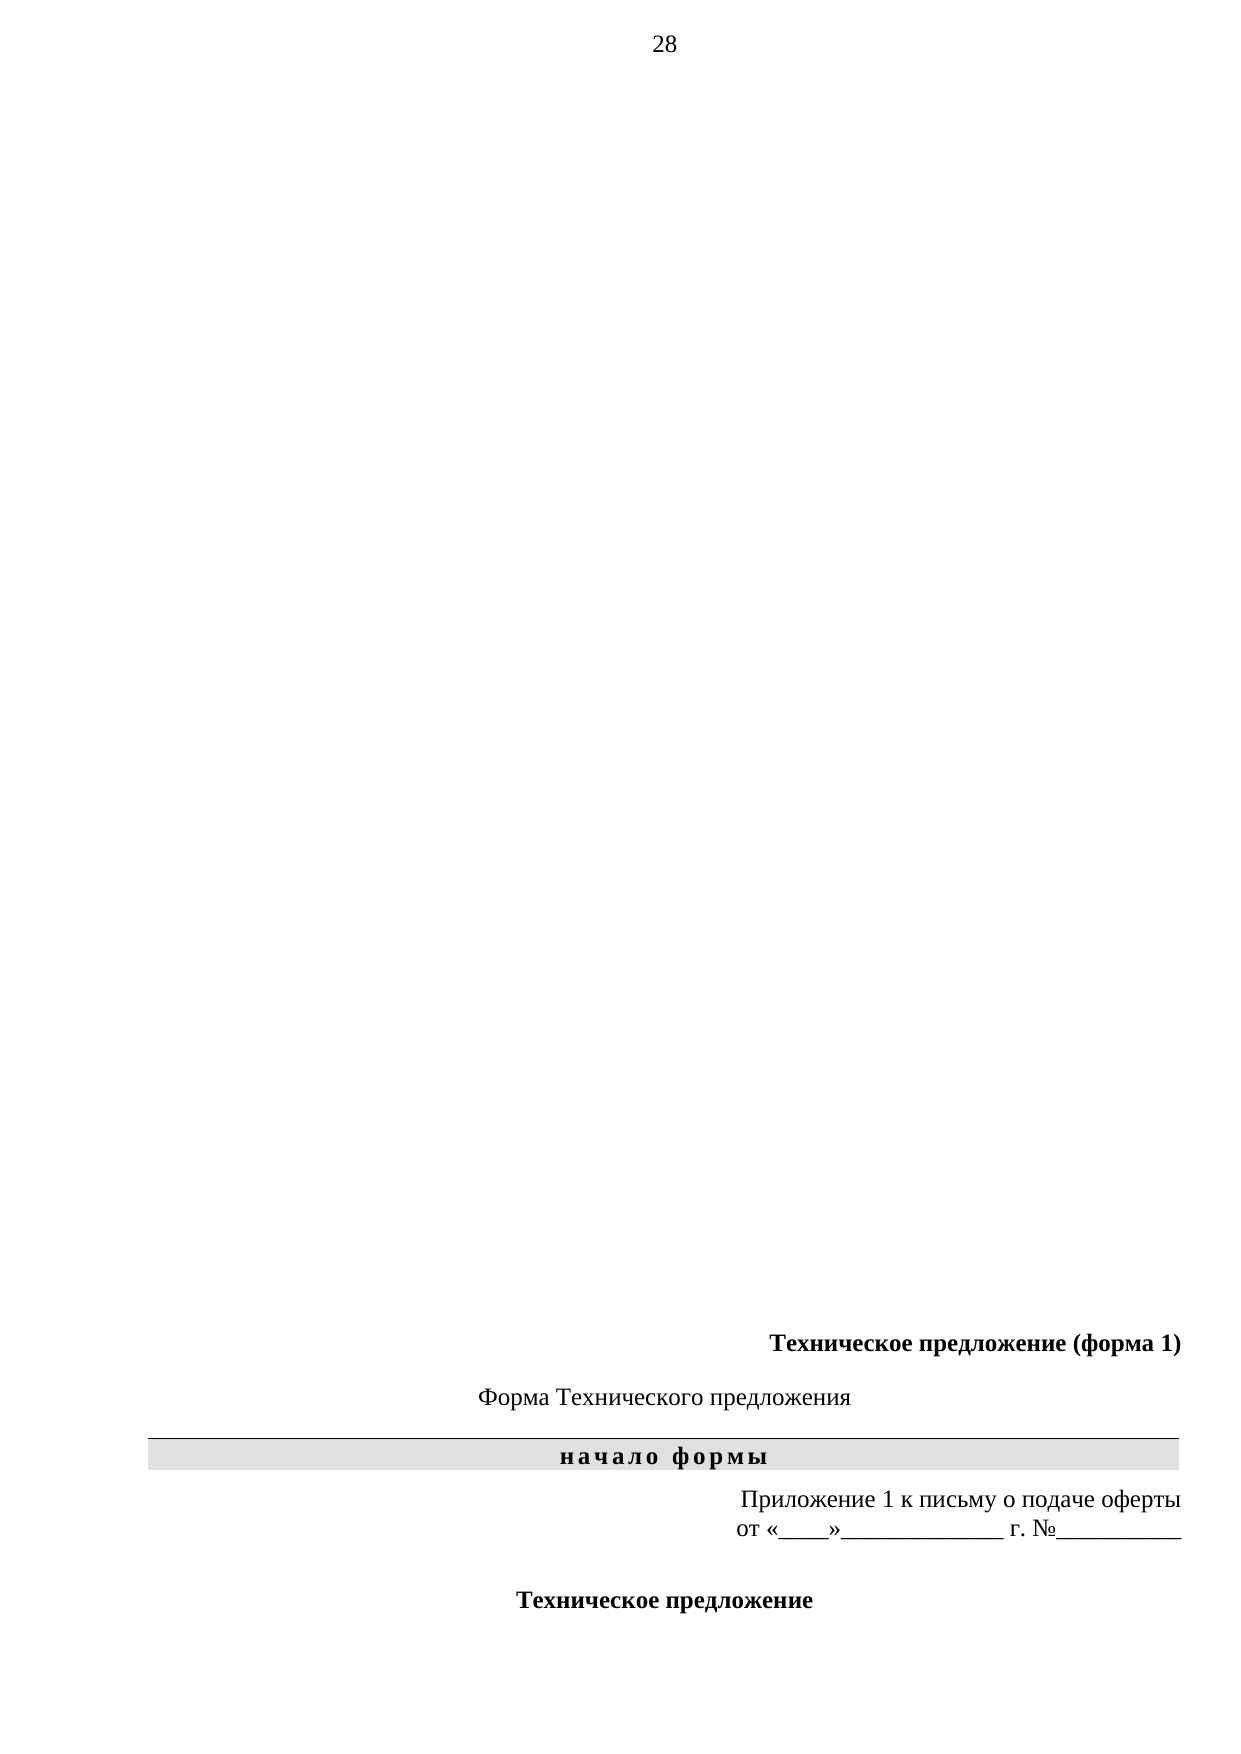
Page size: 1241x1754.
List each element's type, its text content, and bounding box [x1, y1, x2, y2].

text Приложение 2 к письму о подаче оферты от «____»_____________ г. №__________ [148, 1484, 1181, 1542]
text Форма Технического предложения [148, 1382, 1181, 1411]
text Техническое предложение [148, 1585, 1181, 1613]
text Техническое предложение (форма 2) [185, 1328, 1181, 1357]
text начало формы [148, 1439, 1179, 1470]
